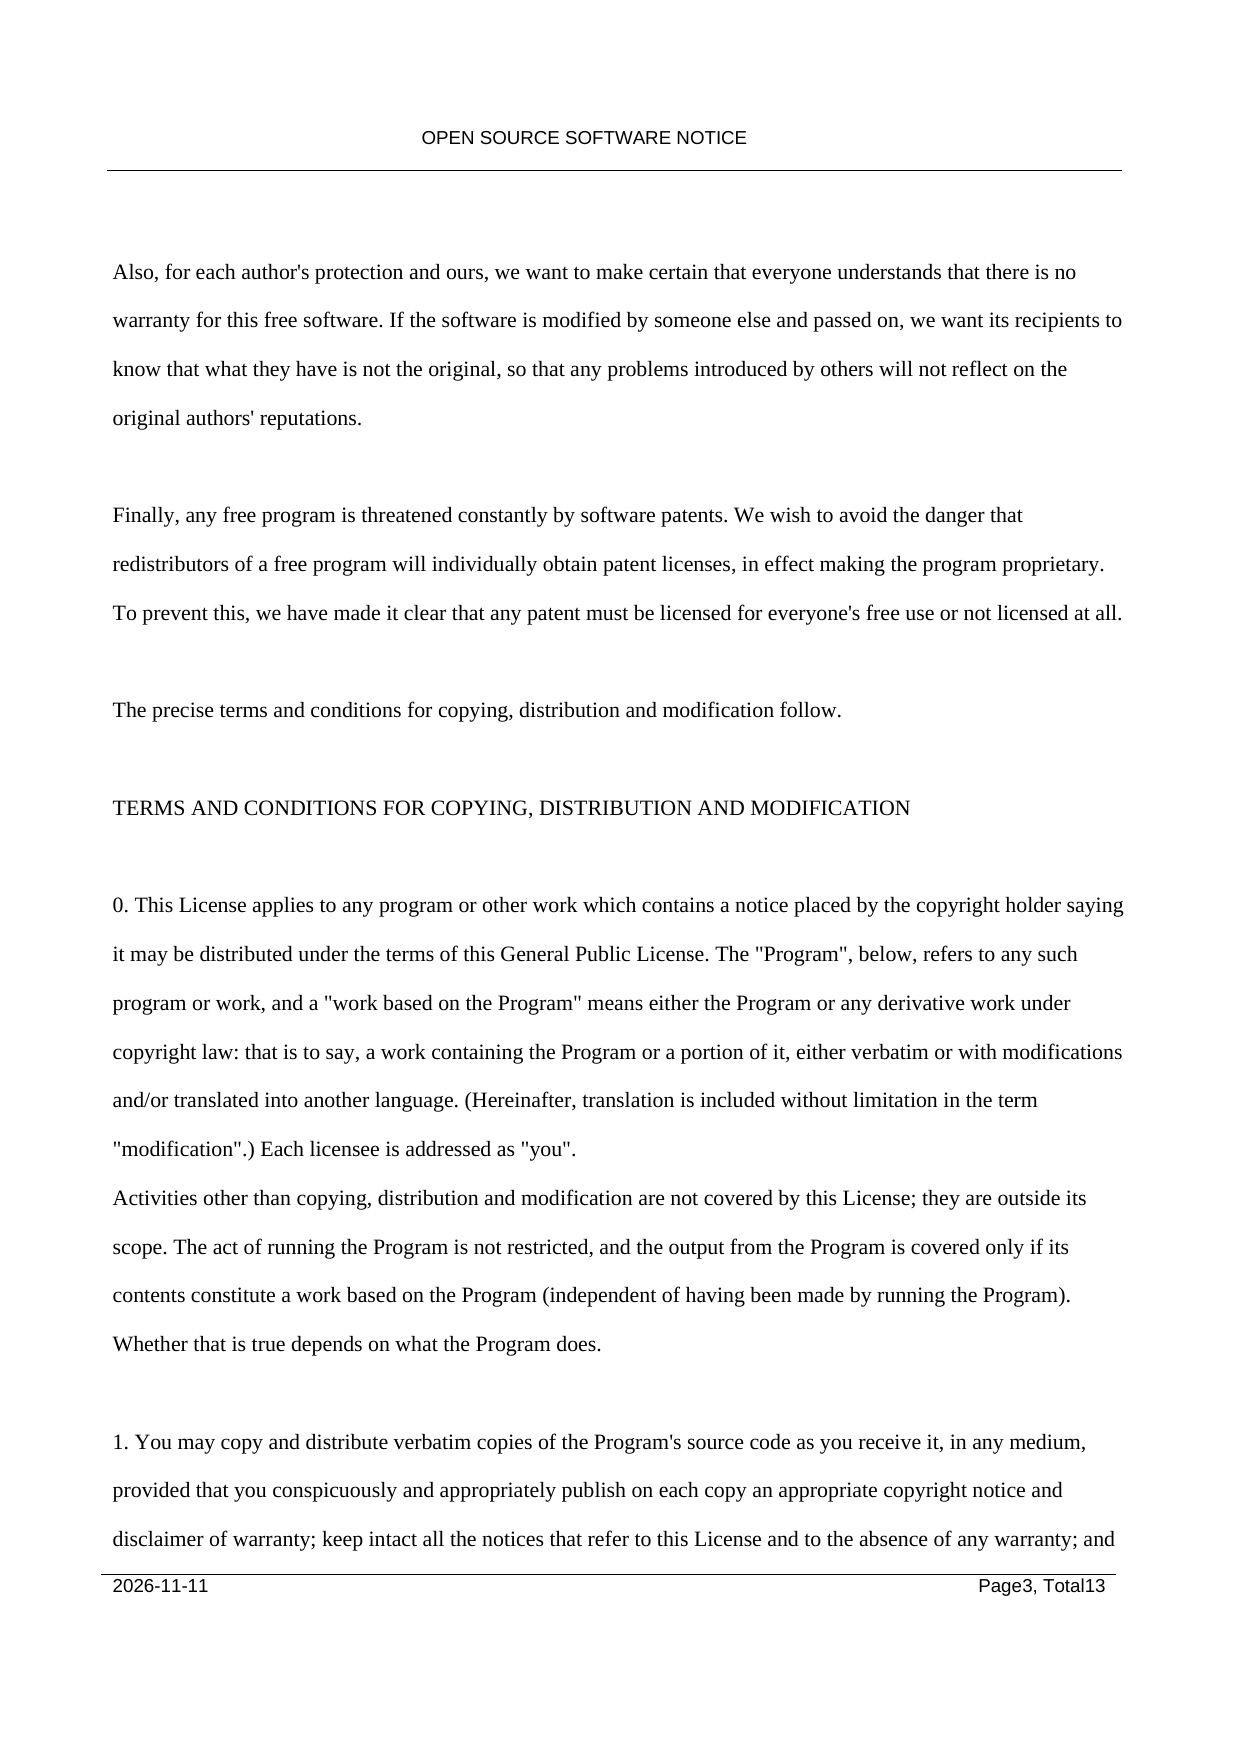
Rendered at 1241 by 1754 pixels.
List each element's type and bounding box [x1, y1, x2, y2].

text [112, 206, 1128, 1555]
